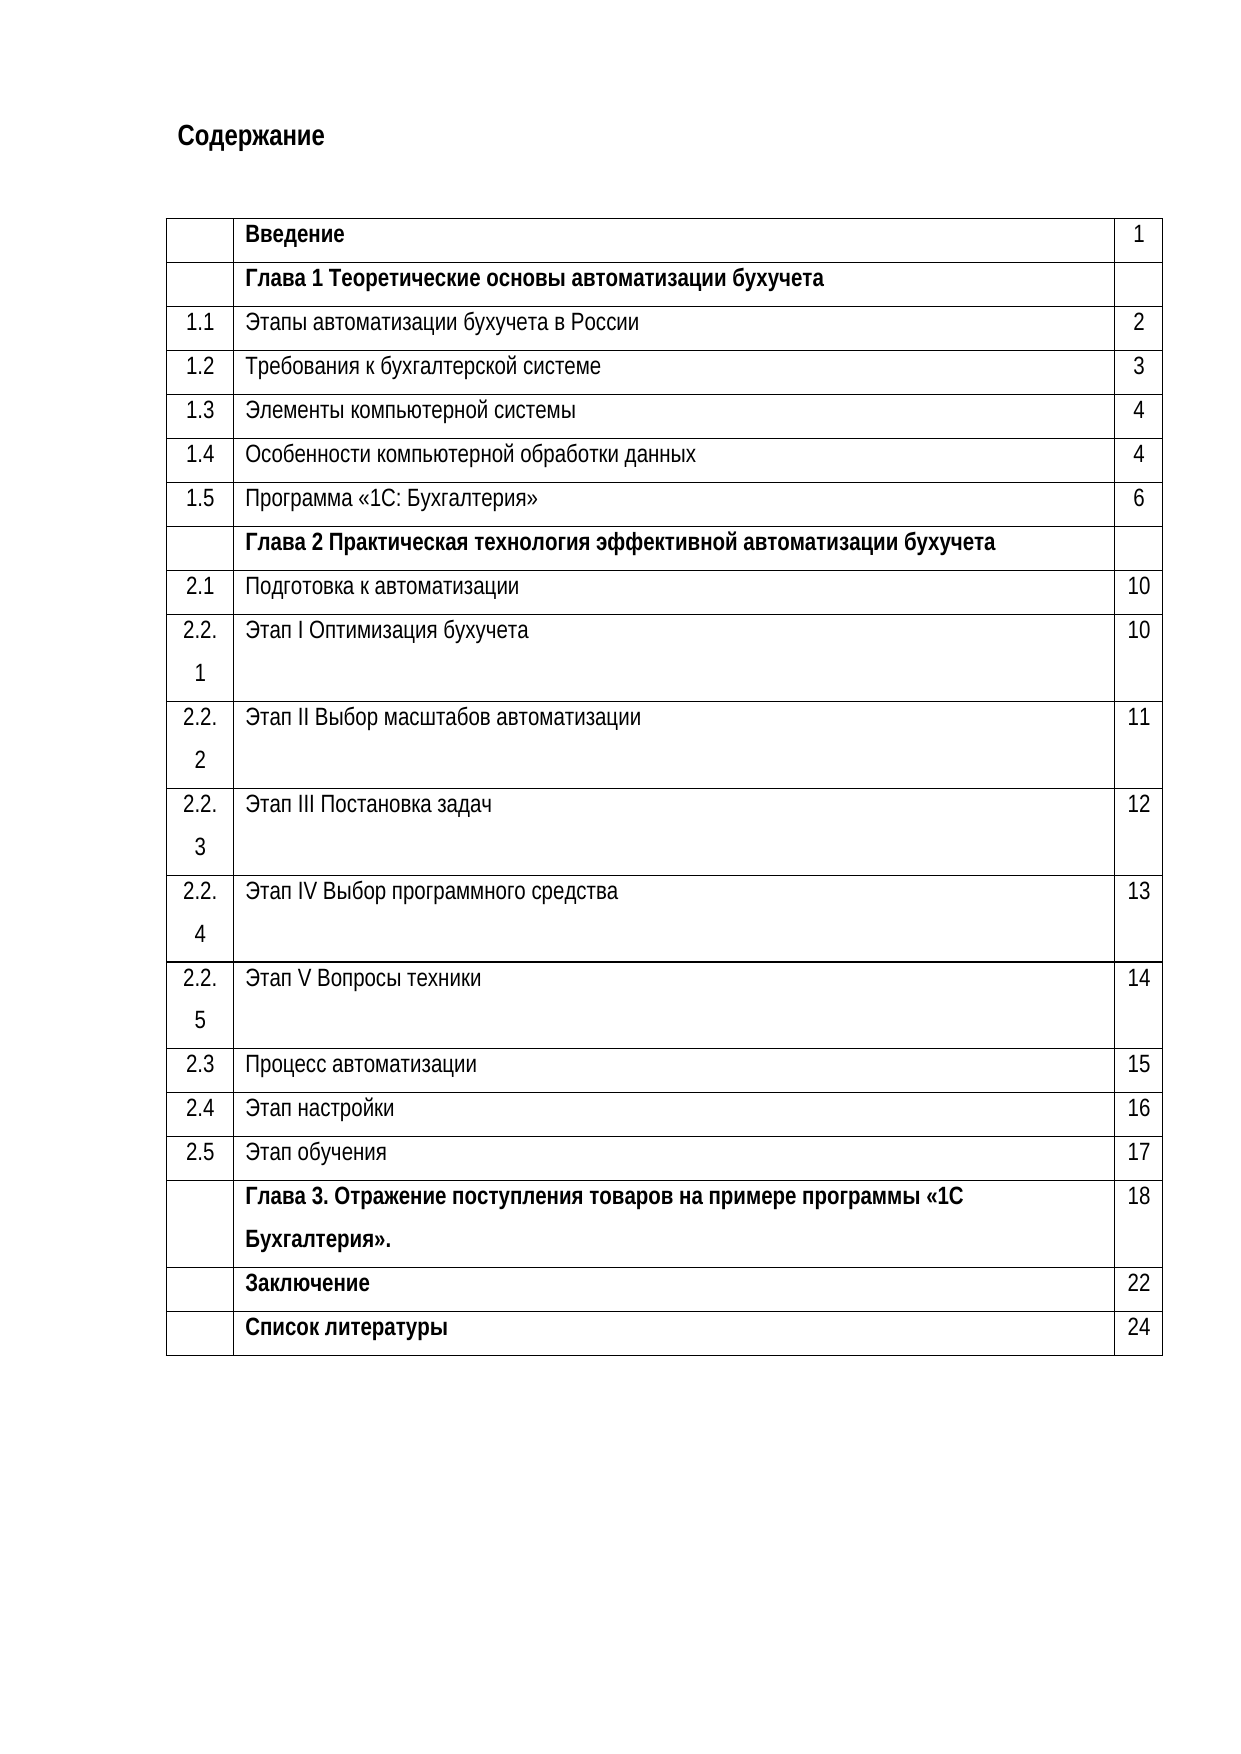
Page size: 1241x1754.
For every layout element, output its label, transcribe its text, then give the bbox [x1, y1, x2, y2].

table_cell Глава 2 Практическая технология эффективной автоматизации бухучета [234, 527, 1114, 570]
table_cell 10 [1115, 615, 1162, 701]
table_cell 11 [1115, 702, 1162, 788]
table_cell 12 [1115, 789, 1162, 874]
table_cell 2.4 [167, 1093, 233, 1136]
table_header 1 [1115, 219, 1162, 262]
table_cell Этап IV Выбор программного средства [234, 876, 1114, 961]
table_cell Элементы компьютерной системы [234, 395, 1114, 438]
table_cell 13 [1115, 876, 1162, 961]
table_cell [167, 1312, 233, 1355]
table_cell 6 [1115, 483, 1162, 526]
subtitle Содержание [177, 118, 1152, 152]
table_cell Процесс автоматизации [234, 1049, 1114, 1092]
table_cell Этап настройки [234, 1093, 1114, 1136]
table_cell 15 [1115, 1049, 1162, 1092]
table_cell 1.4 [167, 439, 233, 482]
table_cell 2.5 [167, 1137, 233, 1180]
table_cell 3 [1115, 351, 1162, 394]
table_cell Список литературы [234, 1312, 1114, 1355]
table_cell 1.1 [167, 307, 233, 350]
table_cell 2 [1115, 307, 1162, 350]
table_cell Глава 1 Теоретические основы автоматизации бухучета [234, 263, 1114, 306]
table_cell Подготовка к автоматизации [234, 571, 1114, 614]
table_cell Заключение [234, 1268, 1114, 1311]
table_cell 17 [1115, 1137, 1162, 1180]
table_cell Требования к бухгалтерской системе [234, 351, 1114, 394]
table_cell 14 [1115, 963, 1162, 1048]
table_cell [167, 1268, 233, 1311]
table_cell Программа «1С: Бухгалтерия» [234, 483, 1114, 526]
table_cell 1.5 [167, 483, 233, 526]
table_cell 24 [1115, 1312, 1162, 1355]
table_cell 1.2 [167, 351, 233, 394]
table_cell [167, 263, 233, 306]
table_cell Этапы автоматизации бухучета в России [234, 307, 1114, 350]
table_cell Этап II Выбор масштабов автоматизации [234, 702, 1114, 788]
table_cell [1115, 263, 1162, 306]
table_cell 4 [1115, 439, 1162, 482]
table_cell 2.2.2 [167, 702, 233, 788]
table_cell 16 [1115, 1093, 1162, 1136]
table_cell 2.1 [167, 571, 233, 614]
table_cell 18 [1115, 1181, 1162, 1267]
table_cell 2.2.3 [167, 789, 233, 874]
table_cell Этап обучения [234, 1137, 1114, 1180]
table_cell 2.2.4 [167, 876, 233, 961]
table_cell 22 [1115, 1268, 1162, 1311]
table_cell Глава 3. Отражение поступления товаров на примере программы «1С Бухгалтерия». [234, 1181, 1114, 1267]
table_cell [167, 527, 233, 570]
table_cell 4 [1115, 395, 1162, 438]
table_cell Этап III Постановка задач [234, 789, 1114, 874]
table_header Введение [234, 219, 1114, 262]
table_cell 2.2.1 [167, 615, 233, 701]
table_cell 10 [1115, 571, 1162, 614]
table_cell Этап V Вопросы техники [234, 963, 1114, 1048]
table_cell [1115, 527, 1162, 570]
table_cell 2.3 [167, 1049, 233, 1092]
table_cell 2.2.5 [167, 963, 233, 1048]
table_cell Особенности компьютерной обработки данных [234, 439, 1114, 482]
table_cell Этап I Оптимизация бухучета [234, 615, 1114, 701]
table_cell [167, 1181, 233, 1267]
table_header [167, 219, 233, 262]
table_cell 1.3 [167, 395, 233, 438]
